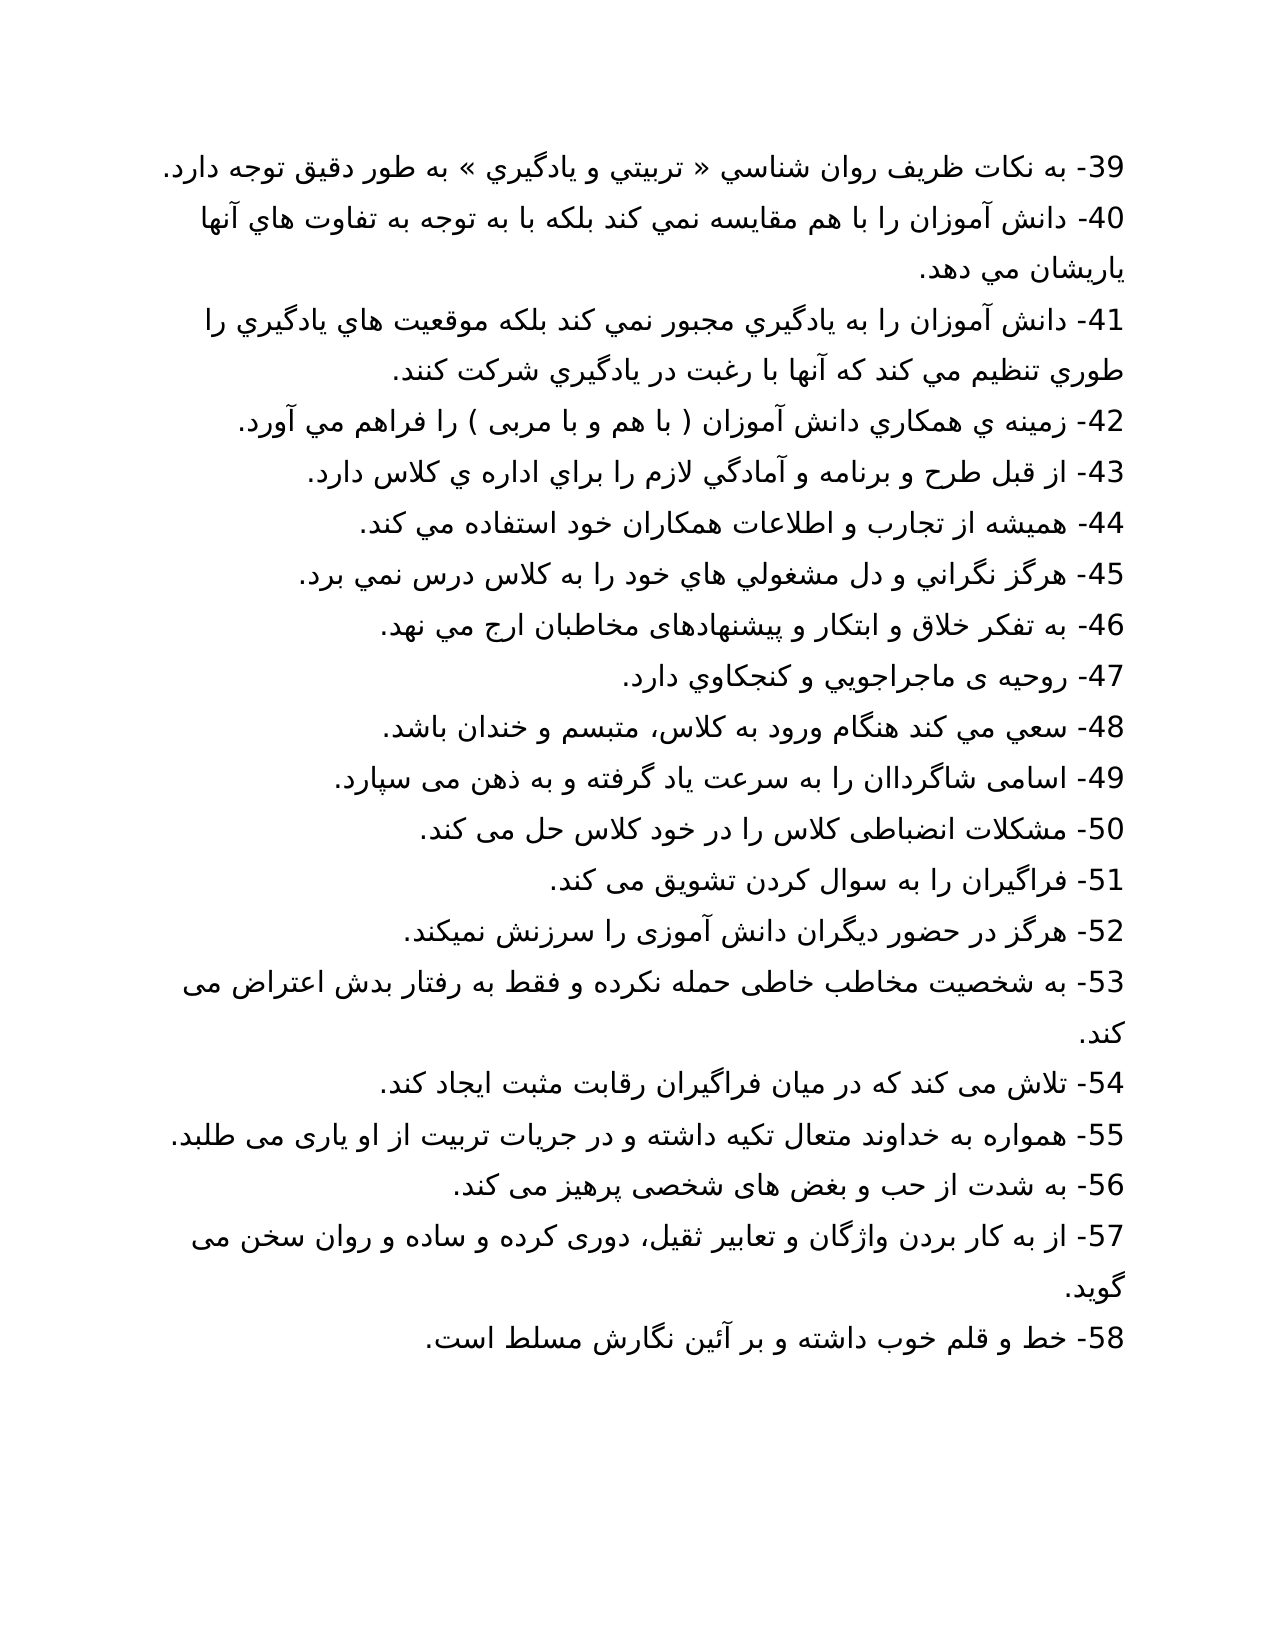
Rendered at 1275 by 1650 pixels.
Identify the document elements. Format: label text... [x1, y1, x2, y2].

text 56- به شدت از حب و بغض های شخصی پرهیز می کند. 57- از به کار بردن واژگان و تعابیر ثقیل، دوری کرده و ساده و روان سخن می گوید. 58- خط و قلم خوب داشته و بر آئین نگارش مسلط است. [150, 1169, 1125, 1356]
text 39- به نکات ظريف روان شناسي « تربيتي و يادگيري » به طور دقيق توجه دارد. 40- دانش آموزان را با هم مقايسه نمي کند بلکه با به توجه به تفاوت هاي آنها ياريشان مي دهد. 41- دانش آموزان را به يادگيري مجبور نمي کند بلکه موقعيت هاي يادگيري را طوري تنظيم مي کند که آنها با رغبت در يادگيري شرکت کنند. 42- زمينه ي همکاري دانش آموزان ( با هم و با مربی ) را فراهم مي آورد. 43- از قبل طرح و برنامه و آمادگي لازم را براي اداره ي کلاس دارد. 44- هميشه از تجارب و اطلاعات همکاران خود استفاده مي کند. 45- هرگز نگراني و دل مشغولي هاي خود را به کلاس درس نمي برد. 46- به تفکر خلاق و ابتکار و پیشنهادهای مخاطبان ارج مي نهد. 47- روحيه ی ماجراجويي و کنجکاوي دارد. 48- سعي مي کند هنگام ورود به کلاس، متبسم و خندان باشد. 49- اسامی شاگرداان را به سرعت یاد گرفته و به ذهن می سپارد. 50- مشکلات انضباطی کلاس را در خود کلاس حل می کند. 51- فراگیران را به سوال کردن تشویق می کند. 52- هرگز در حضور دیگران دانش آموزی را سرزنش نمیکند. 53- به شخصیت مخاطب خاطی حمله نکرده و فقط به رفتار بدش اعتراض می کند. 54- تلاش می کند که در میان فراگیران رقابت مثبت ایجاد کند. 55- همواره به خداوند متعال تکیه داشته و در جریات تربیت از او یاری می طلبد. [150, 150, 1125, 1152]
